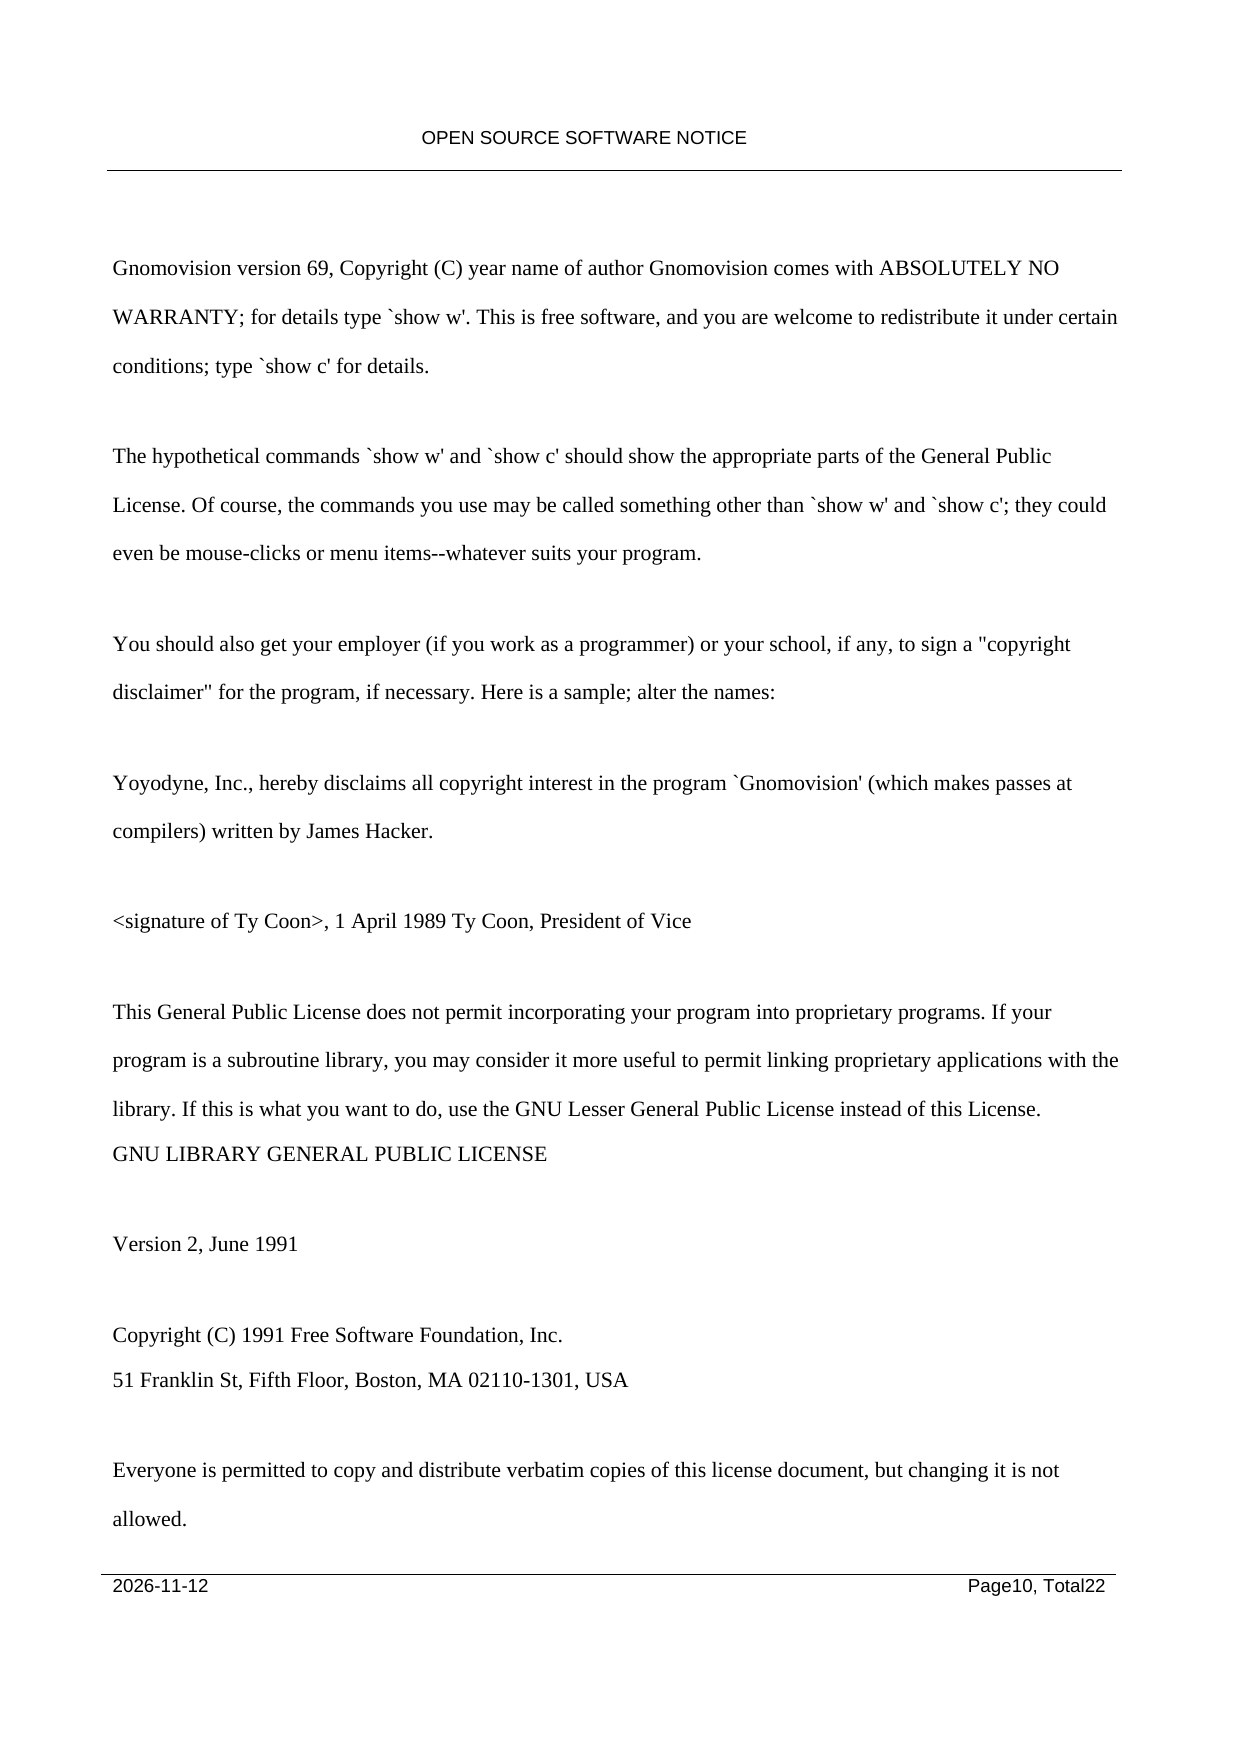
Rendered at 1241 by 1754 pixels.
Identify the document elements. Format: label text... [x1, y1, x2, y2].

text GNU LIBRARY GENERAL PUBLIC LICENSE [112, 1138, 1128, 1170]
text This General Public License does not permit incorporating your program into proprietary programs. If your program is a subroutine library, you may consider it more useful to permit linking proprietary applications with the library. If this is what you want to do, use the GNU Lesser General Public License instead of this License. [112, 995, 1128, 1125]
text Version 2, June 1991 [112, 1228, 1128, 1260]
text <signature of Ty Coon>, 1 April 1989 Ty Coon, President of Vice [112, 905, 1128, 937]
text Yoyodyne, Inc., hereby disclaims all copyright interest in the program `Gnomovision' (which makes passes at compilers) written by James Hacker. [112, 766, 1128, 847]
text 51 Franklin St, Fifth Floor, Boston, MA 02110-1301, USA [112, 1363, 1128, 1396]
text Gnomovision version 69, Copyright (C) year name of author Gnomovision comes with ABSOLUTELY NO WARRANTY; for details type `show w'. This is free software, and you are welcome to redistribute it under certain conditions; type `show c' for details. [112, 251, 1128, 381]
text The hypothetical commands `show w' and `show c' should show the appropriate parts of the General Public License. Of course, the commands you use may be called something other than `show w' and `show c'; they could even be mouse-clicks or menu items--whatever suits your program. [112, 439, 1128, 569]
text You should also get your employer (if you work as a programmer) or your school, if any, to sign a "copyright disclaimer" for the program, if necessary. Here is a sample; alter the names: [112, 627, 1128, 708]
text Everyone is permitted to copy and distribute verbatim copies of this license document, but changing it is not allowed. [112, 1453, 1128, 1534]
text Copyright (C) 1991 Free Software Foundation, Inc. [112, 1318, 1128, 1351]
